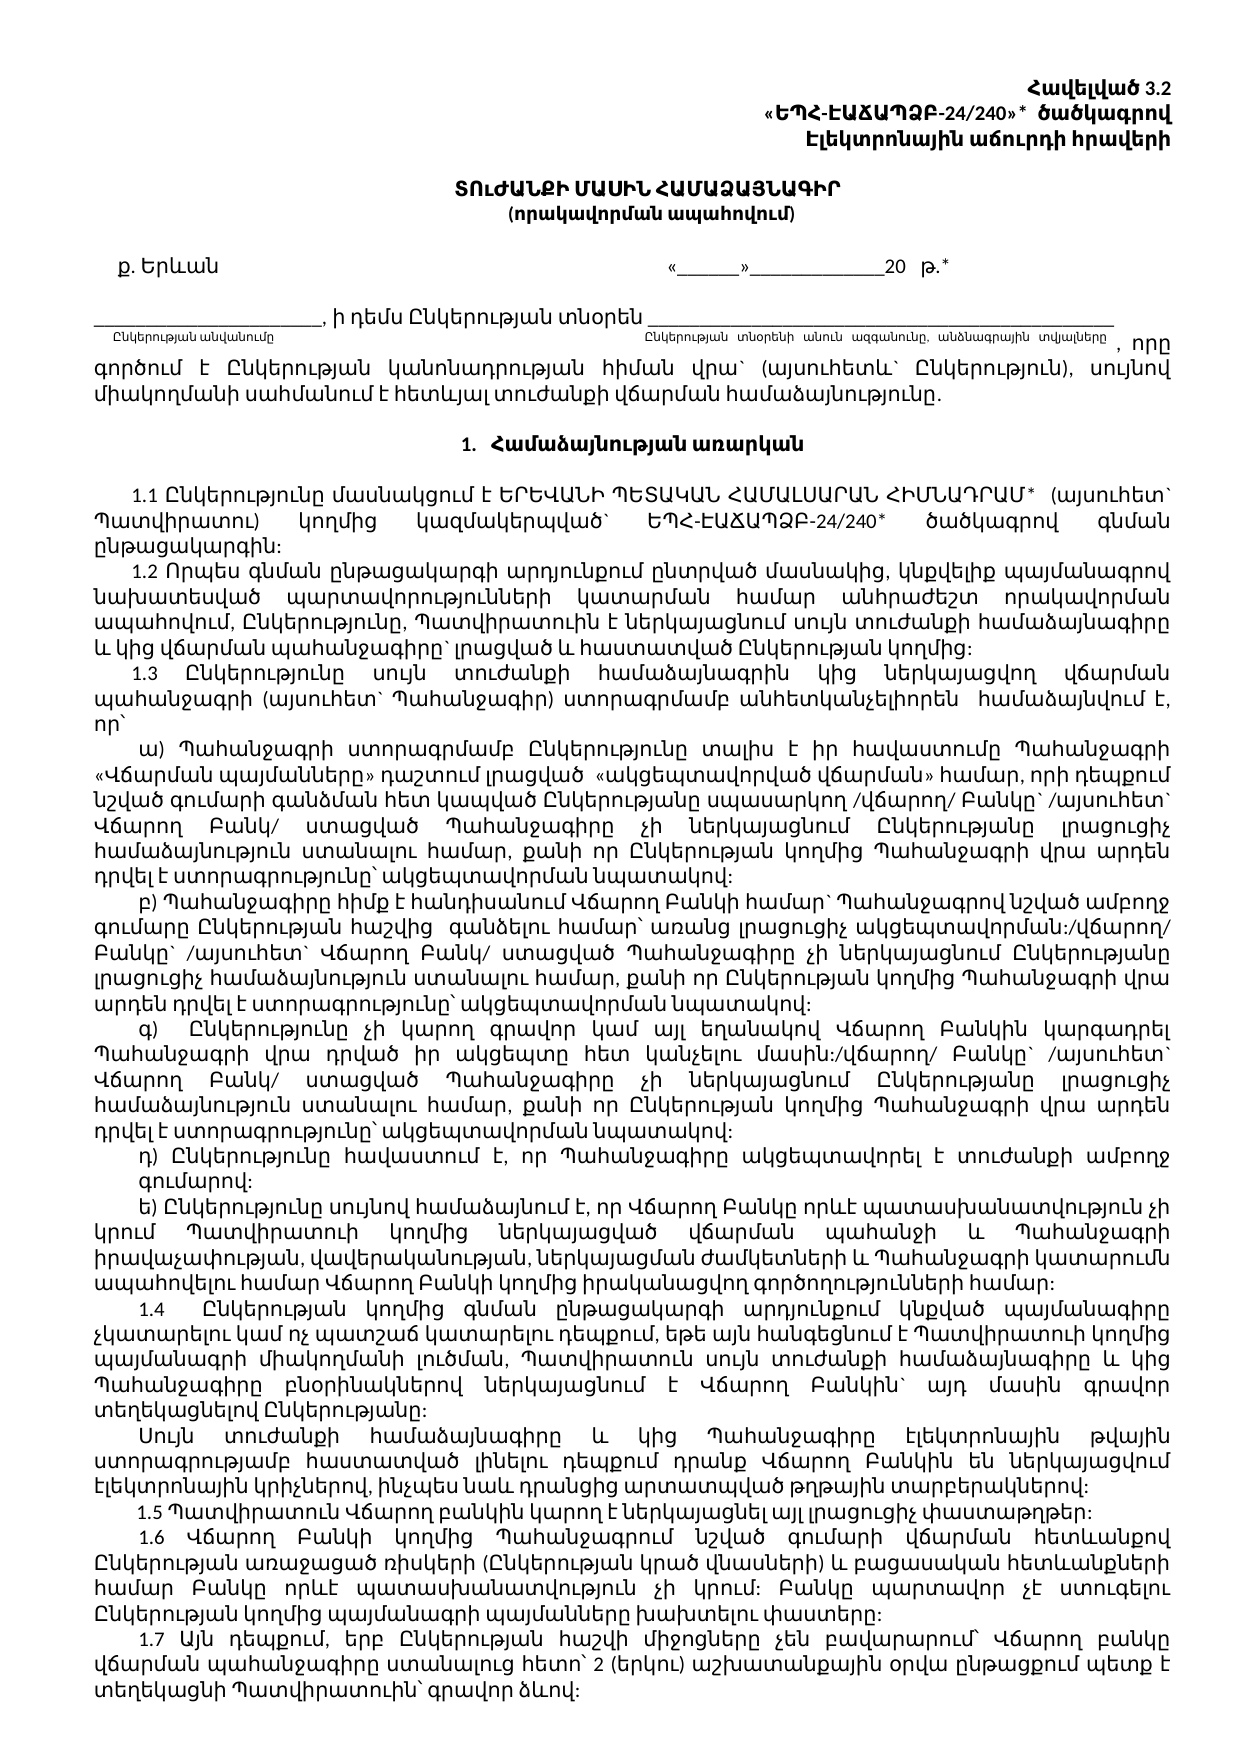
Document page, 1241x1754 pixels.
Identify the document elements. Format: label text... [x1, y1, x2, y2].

text 1.5 Պատվիրատուն Վճարող բանկին կարող է ներկայացնել այլ լրացուցիչ փաստաթղթեր: [94, 1499, 1171, 1524]
text ե) Ընկերությունը սույնով համաձայնում է, որ Վճարող Բանկը որևէ պատասխանատվություն չի կրում Պատվիրատուի կողմից ներկայացված վճարման պահանջի և Պահանջագրի իրավաչափության, վավերականության, ներկայացման ժամկետների և Պահանջագրի կատարումն ապահովելու համար Վճարող Բանկի կողմից իրականացվող գործողությունների համար: [94, 1194, 1171, 1296]
text Ընկերության անվանումը Ընկերության տնօրենի անուն ազգանունը, անձնագրային տվյալները , որը գործում է Ընկերության կանոնադրության հիման վրա` (այսուհետև` Ընկերություն), սույնով միակողմանի սահմանում է հետևյալ տուժանքի վճարման համաձայնությունը. [94, 330, 1171, 406]
text 1.4 Ընկերության կողմից գնման ընթացակարգի արդյունքում կնքված պայմանագիրը չկատարելու կամ ոչ պատշաճ կատարելու դեպքում, եթե այն հանգեցնում է Պատվիրատուի կողմից պայմանագրի միակողմանի լուծման, Պատվիրատուն սույն տուժանքի համաձայնագիրը և կից Պահանջագիրը բնօրինակներով ներկայացնում է Վճարող Բանկին` այդ մասին գրավոր տեղեկացնելով Ընկերությանը: [94, 1296, 1171, 1423]
text «ԵՊՀ-ԷԱՃԱՊՁԲ-24/240»* ծածկագրով [94, 100, 1171, 126]
text 1.2 Որպես գնման ընթացակարգի արդյունքում ընտրված մասնակից, կնքվելիք պայմանագրով նախատեսված պարտավորությունների կատարման համար անհրաժեշտ որակավորման ապահովում, Ընկերությունը, Պատվիրատուին է ներկայացնում սույն տուժանքի համաձայնագիրը և կից վճարման պահանջագիրը` լրացված և հաստատված Ընկերության կողմից: [94, 559, 1171, 660]
text Էլեկտրոնային աճուրդի հրավերի [94, 126, 1171, 151]
text Հավելված 3.2 [94, 75, 1171, 100]
text դ) Ընկերությունը հավաստում է, որ Պահանջագիրը ակցեպտավորել է տուժանքի ամբողջ գումարով: [138, 1143, 1171, 1194]
text գ) Ընկերությունը չի կարող գրավոր կամ այլ եղանակով Վճարող Բանկին կարգադրել Պահանջագրի վրա դրված իր ակցեպտը հետ կանչելու մասին:/վճարող/ Բանկը` /այսուհետ` Վճարող Բանկ/ ստացված Պահանջագիրը չի ներկայացնում Ընկերությանը լրացուցիչ համաձայնություն ստանալու համար, քանի որ Ընկերության կողմից Պահանջագրի վրա արդեն դրվել է ստորագրությունը՝ ակցեպտավորման նպատակով: [94, 1016, 1171, 1143]
text 1.6 Վճարող Բանկի կողմից Պահանջագրում նշված գումարի վճարման հետևանքով Ընկերության առաջացած ռիսկերի (Ընկերության կրած վնասների) և բացասական հետևանքների համար Բանկը որևէ պատասխանատվություն չի կրում: Բանկը պարտավոր չէ ստուգելու Ընկերության կողմից պայմանագրի պայմանները խախտելու փաստերը: [94, 1524, 1171, 1626]
text ______________________, ի դեմս Ընկերության տնօրեն _____________________________________________ [94, 304, 1171, 330]
text ք. Երևան «______»_____________20 թ.* [94, 254, 1171, 279]
text 1.3 Ընկերությունը սույն տուժանքի համաձայնագրին կից ներկայացվող վճարման պահանջագրի (այսուհետ` Պահանջագիր) ստորագրմամբ անհետկանչելիորեն համաձայնվում է, որ՝ [94, 660, 1171, 737]
text բ) Պահանջագիրը հիմք է հանդիսանում Վճարող Բանկի համար` Պահանջագրով նշված ամբողջ գումարը Ընկերության հաշվից գանձելու համար՝ առանց լրացուցիչ ակցեպտավորման:/վճարող/ Բանկը` /այսուհետ` Վճարող Բանկ/ ստացված Պահանջագիրը չի ներկայացնում Ընկերությանը լրացուցիչ համաձայնություն ստանալու համար, քանի որ Ընկերության կողմից Պահանջագրի վրա արդեն դրվել է ստորագրությունը՝ ակցեպտավորման նպատակով: [94, 889, 1171, 1016]
text 1.1 Ընկերությունը մասնակցում է ԵՐԵՎԱՆԻ ՊԵՏԱԿԱՆ ՀԱՄԱԼՍԱՐԱՆ ՀԻՄՆԱԴՐԱՄ* (այսուհետ` Պատվիրատու) կողմից կազմակերպված` ԵՊՀ-ԷԱՃԱՊՁԲ-24/240* ծածկագրով գնման ընթացակարգին: [94, 482, 1171, 559]
text ա) Պահանջագրի ստորագրմամբ Ընկերությունը տալիս է իր հավաստումը Պահանջագրի «Վճարման պայմանները» դաշտում լրացված «ակցեպտավորված վճարման» համար, որի դեպքում նշված գումարի գանձման հետ կապված Ընկերությանը սպասարկող /վճարող/ Բանկը` /այսուհետ` Վճարող Բանկ/ ստացված Պահանջագիրը չի ներկայացնում Ընկերությանը լրացուցիչ համաձայնություն ստանալու համար, քանի որ Ընկերության կողմից Պահանջագրի վրա արդեն դրվել է ստորագրությունը՝ ակցեպտավորման նպատակով: [94, 737, 1171, 889]
text Սույն տուժանքի համաձայնագիրը և կից Պահանջագիրը էլեկտրոնային թվային ստորագրությամբ հաստատված լինելու դեպքում դրանք Վճարող Բանկին են ներկայացվում էլեկտրոնային կրիչներով, ինչպես նաև դրանցից արտատպված թղթային տարբերակներով: [94, 1423, 1171, 1499]
text ՏՈւԺԱՆՔԻ ՄԱՍԻՆ ՀԱՄԱՁԱՅՆԱԳԻՐ [94, 177, 1171, 202]
text 1. Համաձայնության առարկան [94, 432, 1171, 457]
text (որակավորման ապահովում) [94, 202, 1171, 225]
text 1.7 Այն դեպքում, երբ Ընկերության հաշվի միջոցները չեն բավարարում՝ Վճարող բանկը վճարման պահանջագիրը ստանալուց հետո՝ 2 (երկու) աշխատանքային օրվա ընթացքում պետք է տեղեկացնի Պատվիրատուին՝ գրավոր ձևով: [94, 1626, 1171, 1702]
